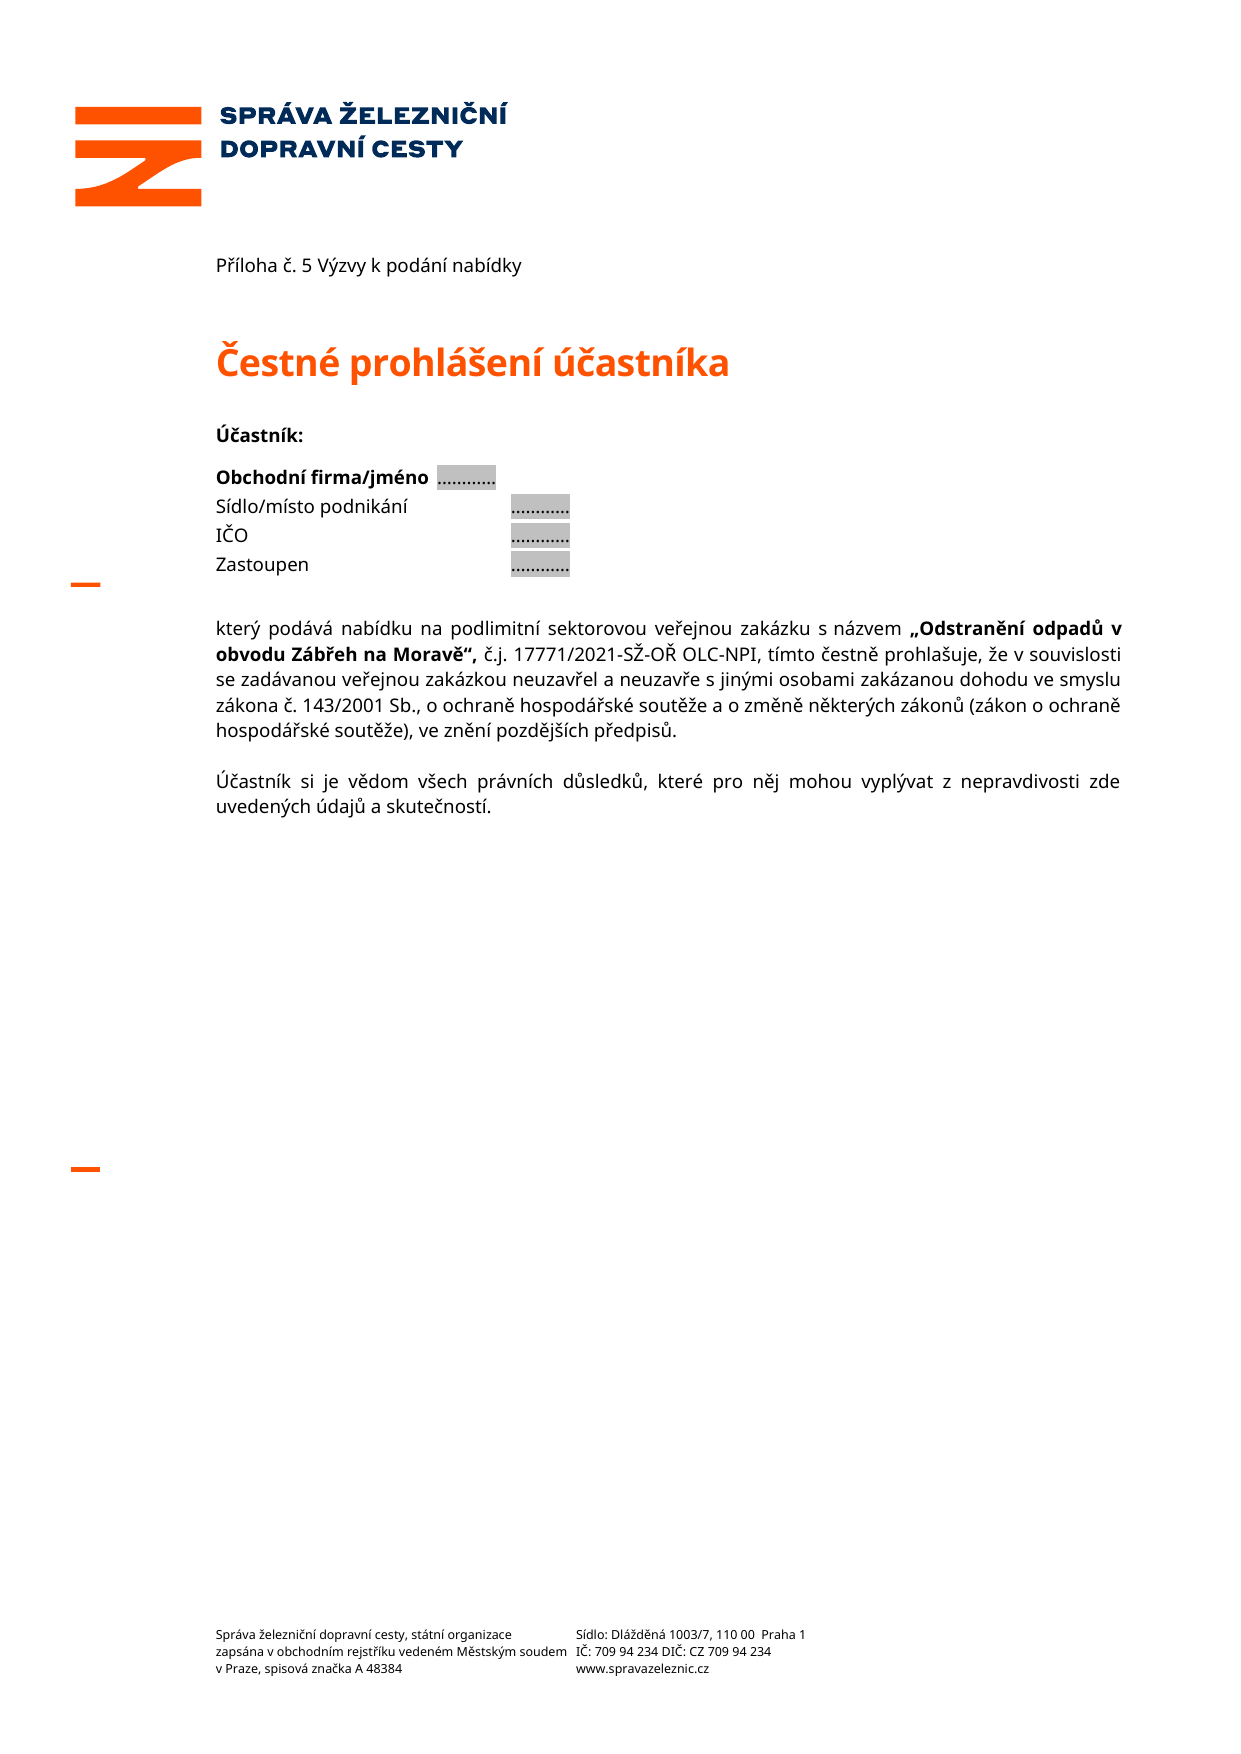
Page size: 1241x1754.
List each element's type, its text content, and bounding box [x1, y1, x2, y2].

text Účastník si je vědom všech právních důsledků, které pro něj mohou vyplývat z nepravdivosti zde uvedených údajů a skutečností. [216, 768, 1122, 819]
text který podává nabídku na podlimitní sektorovou veřejnou zakázku s názvem „Odstranění odpadů v obvodu Zábřeh na Moravě“, č.j. 17771/2021-SŽ-OŘ OLC-NPI, tímto čestně prohlašuje, že v souvislosti se zadávanou veřejnou zakázkou neuzavřel a neuzavře s jinými osobami zakázanou dohodu ve smyslu zákona č. 143/2001 Sb., o ochraně hospodářské soutěže a o změně některých zákonů (zákon o ochraně hospodářské soutěže), ve znění pozdějších předpisů. [216, 615, 1122, 743]
text Zastoupen ………… [216, 548, 1122, 577]
text Obchodní firma/jméno ………… [216, 461, 1122, 490]
text Příloha č. 5 Výzvy k podání nabídky [216, 252, 1122, 277]
subtitle Čestné prohlášení účastníka [216, 336, 1122, 387]
text IČO ………… [216, 519, 1122, 548]
text Sídlo/místo podnikání ………… [216, 490, 1122, 519]
text Účastník: [216, 418, 1122, 449]
